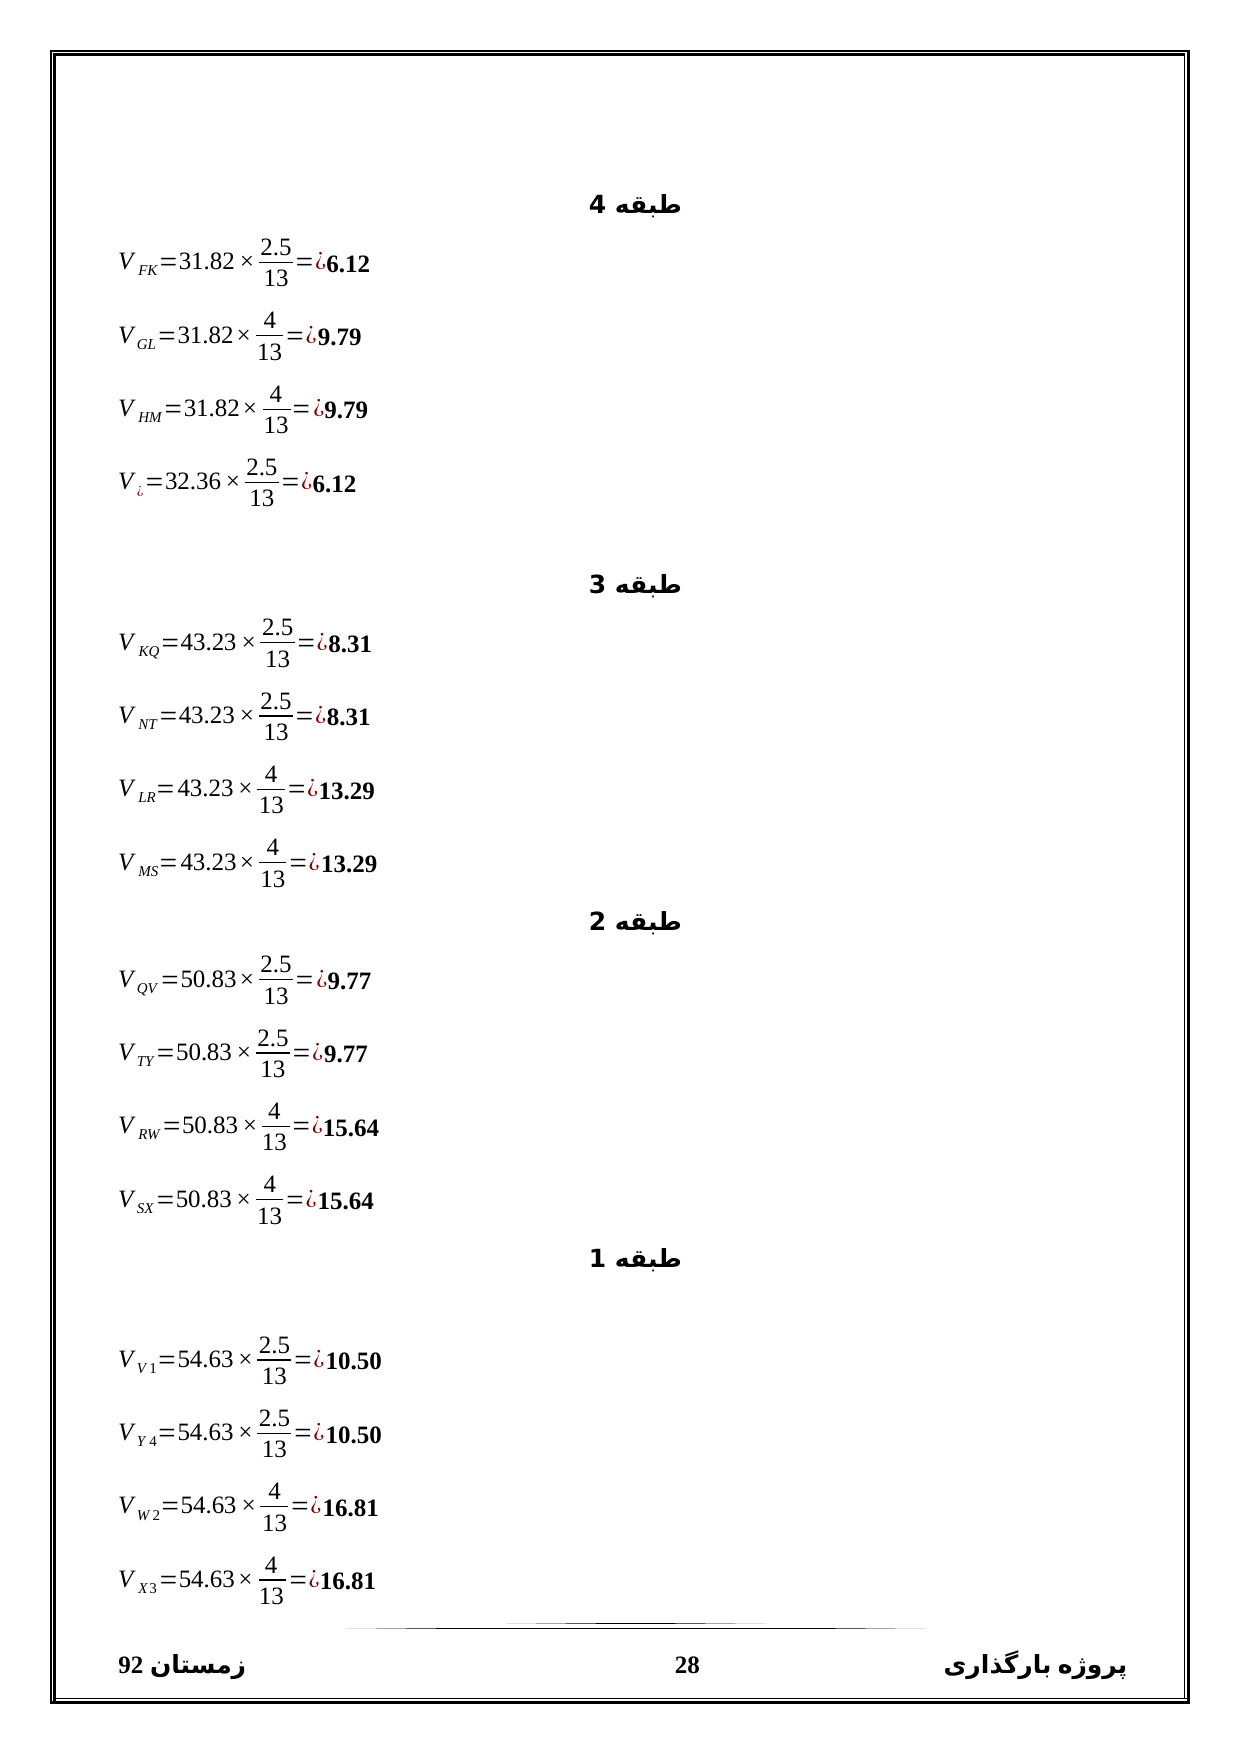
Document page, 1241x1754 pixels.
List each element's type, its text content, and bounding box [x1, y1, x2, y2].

text طبقه 4 [118, 190, 1152, 219]
text 9.77 [118, 1024, 1152, 1083]
text 10.50 [118, 1404, 1152, 1463]
text 13.29 [118, 761, 1152, 819]
text 9.79 [118, 307, 1152, 366]
text طبقه 2 [118, 907, 1152, 936]
text 6.12 [118, 234, 1152, 293]
text 13.29 [118, 834, 1152, 893]
text 10.50 [118, 1331, 1152, 1390]
text 9.79 [118, 380, 1152, 439]
text طبقه 3 [118, 570, 1152, 599]
text 15.64 [118, 1171, 1152, 1230]
text 8.31 [118, 687, 1152, 746]
text 16.81 [118, 1478, 1152, 1537]
text 16.81 [118, 1551, 1152, 1610]
text 15.64 [118, 1098, 1152, 1157]
text 9.77 [118, 951, 1152, 1010]
text طبقه 1 [118, 1244, 1152, 1273]
text 6.12 [118, 454, 1152, 513]
text 8.31 [118, 614, 1152, 673]
